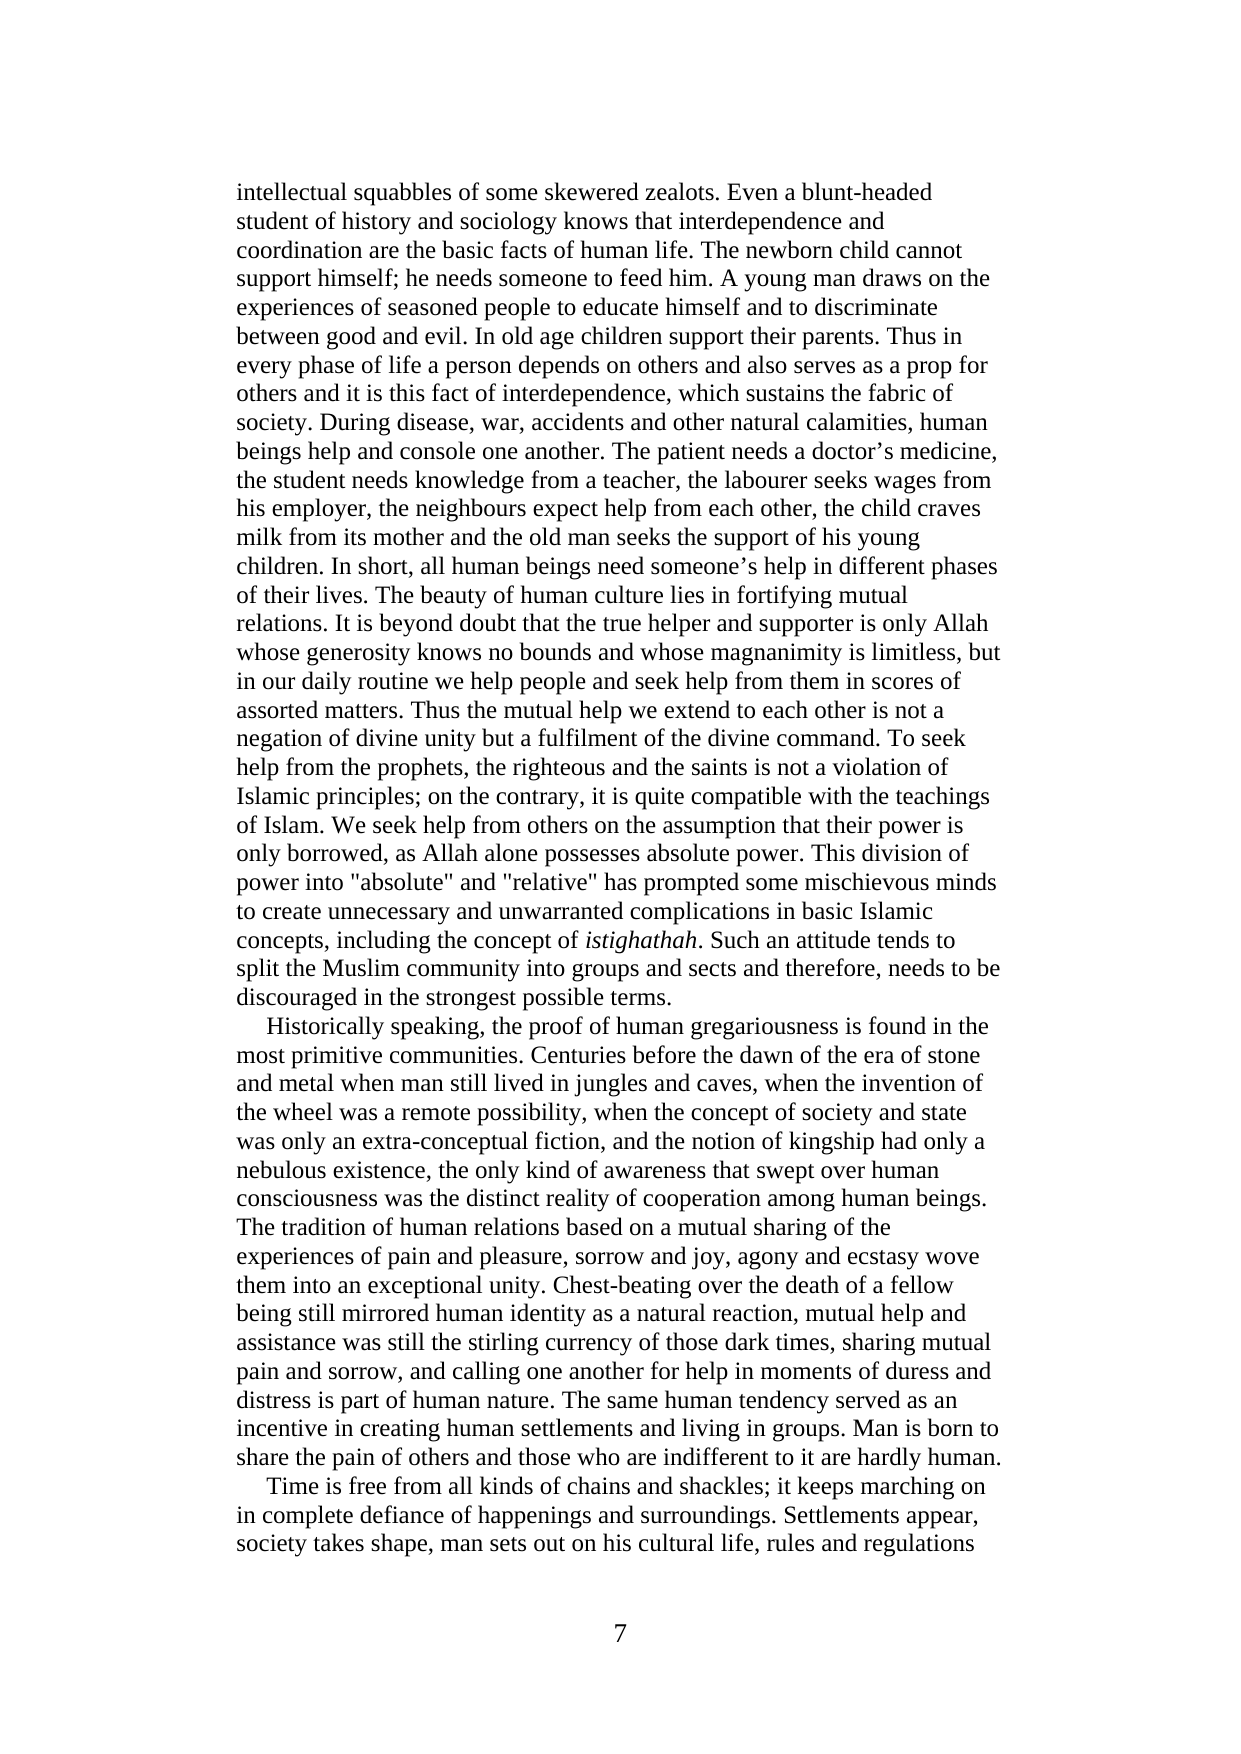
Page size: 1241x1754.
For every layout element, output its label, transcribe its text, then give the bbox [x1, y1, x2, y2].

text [236, 177, 1004, 1011]
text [236, 1471, 1004, 1557]
text Historically speaking, the proof of human gregariousness is found in the most primitive communities. Centuries before the dawn of the era of stone and metal when man still lived in jungles and caves, when the invention of the wheel was a remote possibility, when the concept of society and state was only an extra-conceptual fiction, and the notion of kingship had only a nebulous existence, the only kind of awareness that swept over human consciousness was the distinct reality of cooperation among human beings. The tradition of human relations based on a mutual sharing of the experiences of pain and pleasure, sorrow and joy, agony and ecstasy wove them into an exceptional unity. Chest-beating over the death of a fellow being still mirrored human identity as a natural reaction, mutual help and assistance was still the stirling currency of those dark times, sharing mutual pain and sorrow, and calling one another for help in moments of duress and distress is part of human nature. The same human tendency served as an incentive in creating human settlements and living in groups. Man is born to share the pain of others and those who are indifferent to it are hardly human. [236, 1011, 1004, 1471]
